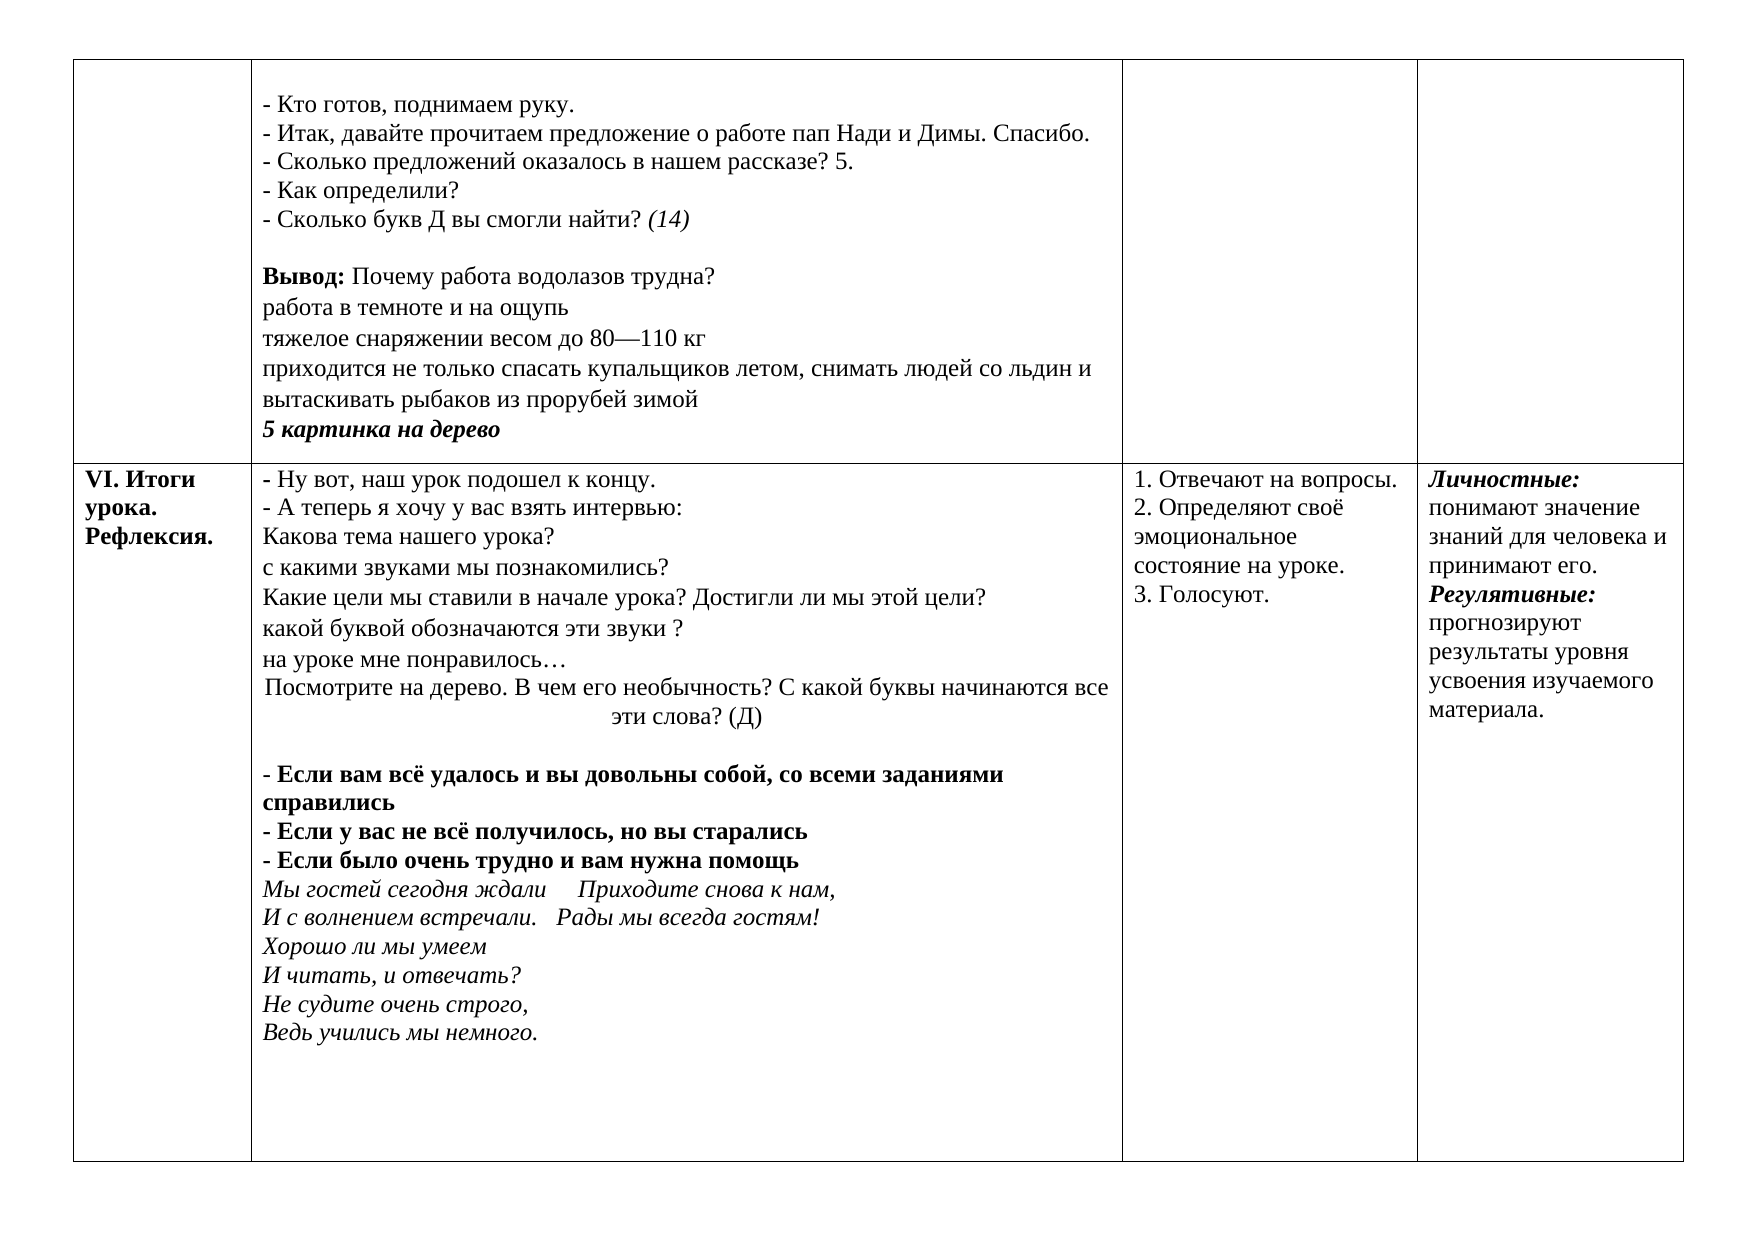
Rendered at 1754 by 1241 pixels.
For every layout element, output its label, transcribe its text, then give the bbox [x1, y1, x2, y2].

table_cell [74, 60, 251, 463]
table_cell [1418, 60, 1683, 463]
table_cell - Ну вот, наш урок подошел к концу. - А теперь я хочу у вас взять интервью: Какова тема нашего урока? с какими звуками мы познакомились? Какие цели мы ставили в начале урока? Достигли ли мы этой цели? какой буквой обозначаются эти звуки ? на уроке мне понравилось… Посмотрите на дерево. В чем его необычность? С какой буквы начинаются все эти слова? (Д) - Если вам всё удалось и вы довольны собой, со всеми заданиями справились - Если у вас не всё получилось, но вы старались - Если было очень трудно и вам нужна помощь Мы гостей сегодня ждали Приходите снова к нам, И с волнением встречали. Рады мы всегда гостям! Хорошо ли мы умеем И читать, и отвечать? Не судите очень строго, Ведь учились мы немного. [252, 464, 1122, 1161]
table_cell VI. Итоги урока. Рефлексия. [74, 464, 251, 1161]
table_cell Личностные: понимают значение знаний для человека и принимают его. Регулятивные: прогнозируют результаты уровня усвоения изучаемого материала. [1418, 464, 1683, 1161]
table_cell 1. Отвечают на вопросы. 2. Определяют своё эмоциональное состояние на уроке. 3. Голосуют. [1123, 464, 1417, 1161]
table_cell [1123, 60, 1417, 463]
